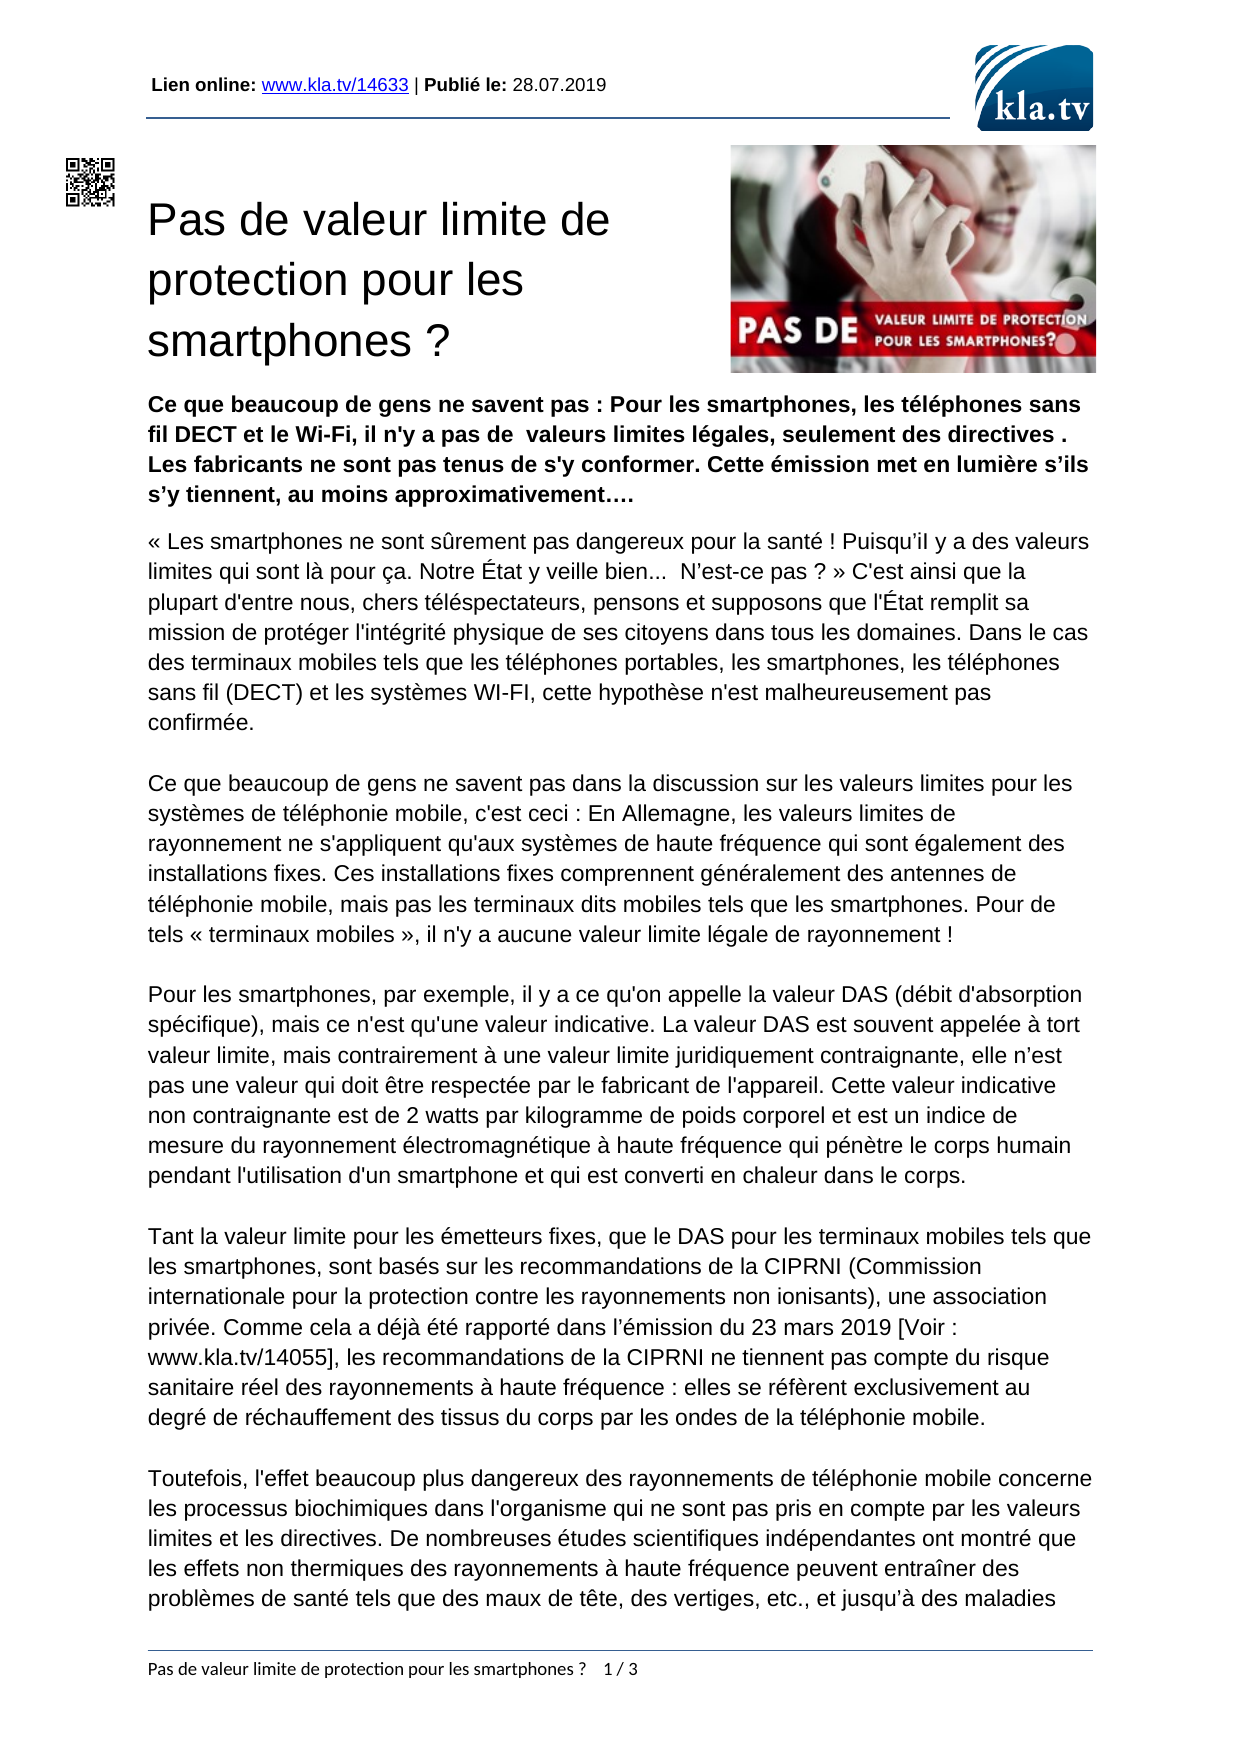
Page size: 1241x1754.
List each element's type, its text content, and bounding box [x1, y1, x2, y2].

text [148, 528, 1093, 1612]
text Ce que beaucoup de gens ne savent pas : Pour les smartphones, les téléphones sans fil DECT et le Wi-Fi, il n'y a pas de valeurs limites légales, seulement des directives . Les fabricants ne sont pas tenus de s'y conformer. Cette émission met en lumière s’ils s’y tiennent, au moins approximativement…. [148, 391, 1093, 507]
text Pas de valeur limite de protection pour les smartphones ? [148, 192, 1093, 366]
